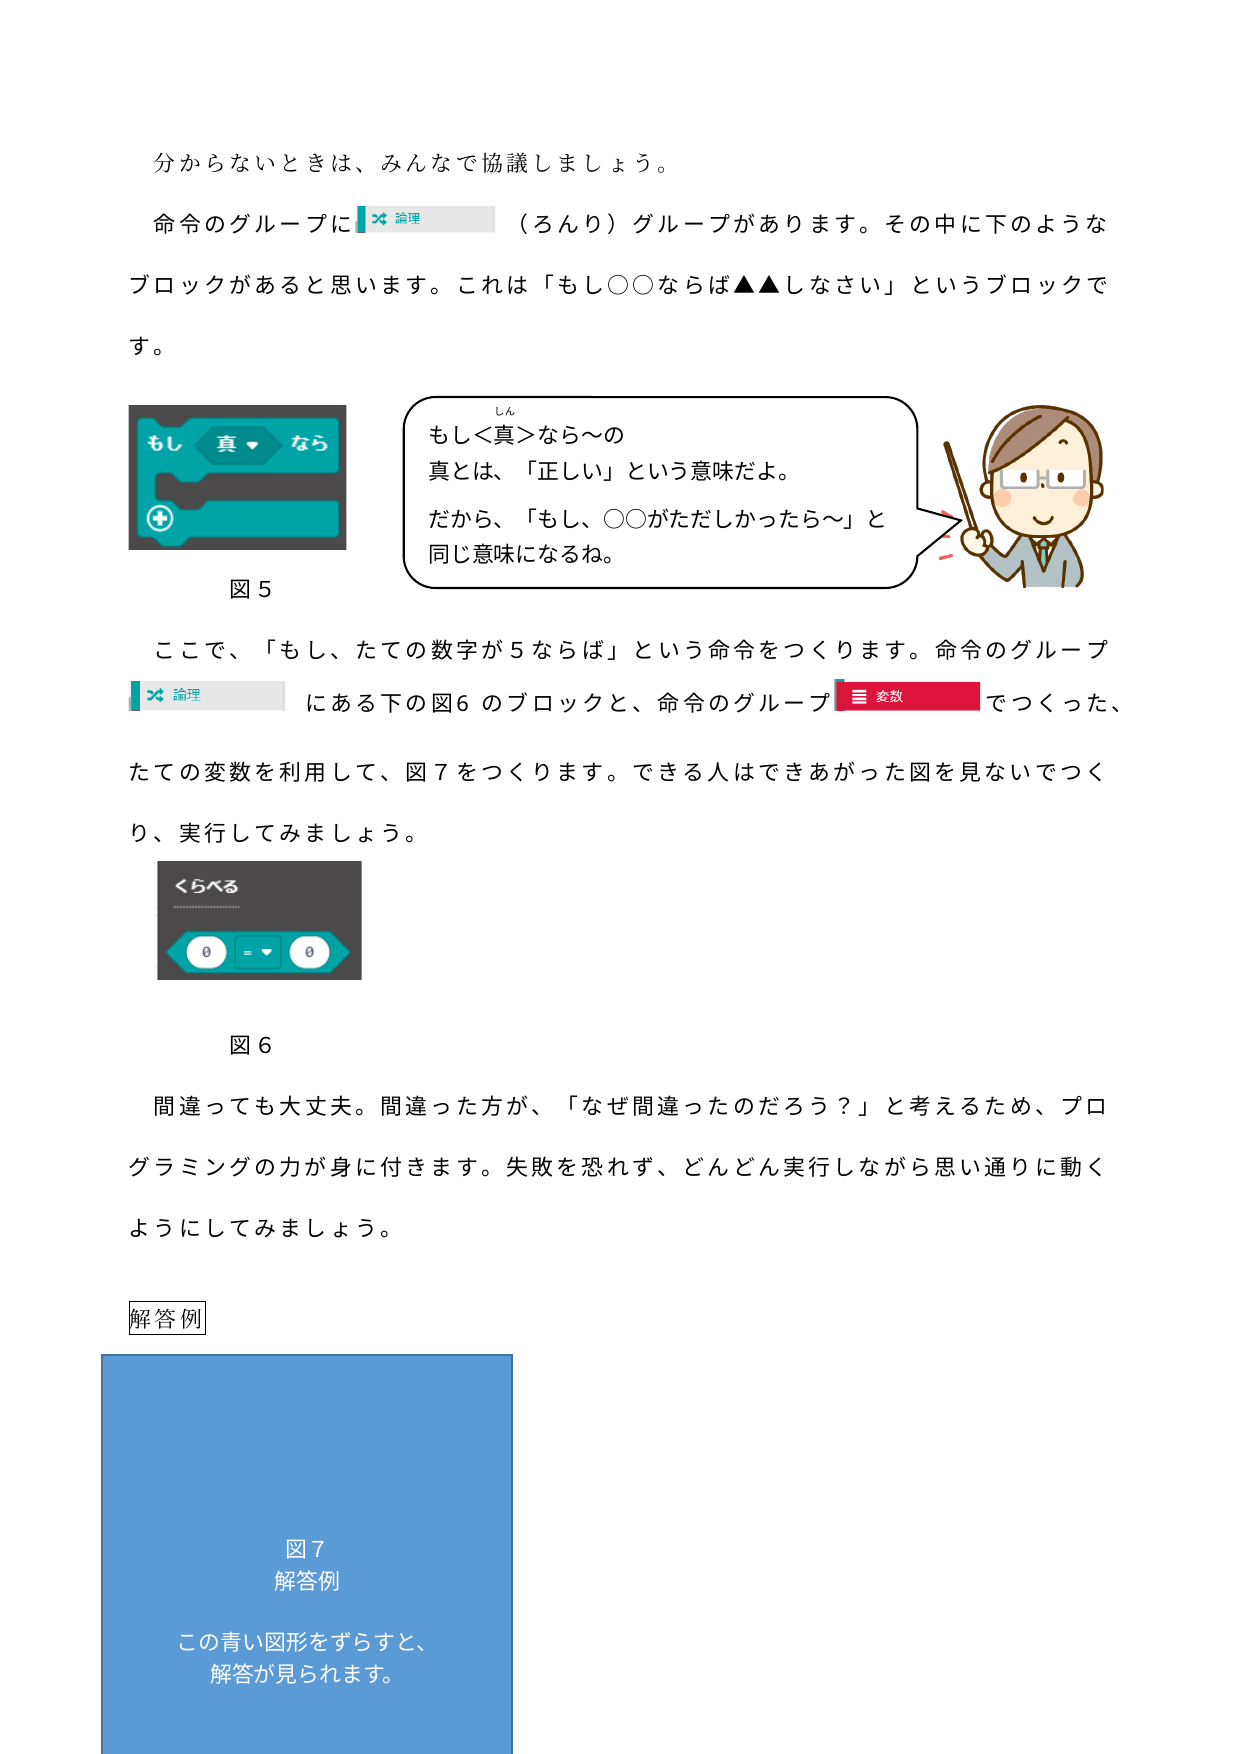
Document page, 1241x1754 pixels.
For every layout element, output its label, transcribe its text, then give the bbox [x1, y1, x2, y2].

text 解答例 [128, 1288, 1112, 1348]
text 図６ [128, 1014, 1112, 1075]
picture [128, 405, 347, 550]
picture [932, 405, 1104, 588]
picture [153, 861, 362, 980]
text ここで、「もし、たての数字が５ならば」という命令をつくります。命令のグループにある下の図6のブロックと、命令のグループでつくった、たての変数を利用して、図７をつくります。できる人はできあがった図を見ないでつくり、実行してみましょう。 [128, 618, 1112, 862]
text 命令のグループに（ろんり）グループがあります。その中に下のようなブロックがあると思います。これは「もし○○ならば▲▲しなさい」というブロックです。 [128, 193, 1112, 375]
text 図５ [128, 558, 1112, 618]
picture [128, 681, 286, 711]
text 分からないときは、みんなで協議しましょう。 [128, 132, 1112, 193]
picture [355, 206, 496, 233]
text 間違っても大丈夫。間違った方が、「なぜ間違ったのだろう？」と考えるため、プログラミングの力が身に付きます。失敗を恐れず、どんどん実行しながら思い通りに動くようにしてみましょう。 [128, 1075, 1112, 1257]
picture [834, 679, 980, 711]
